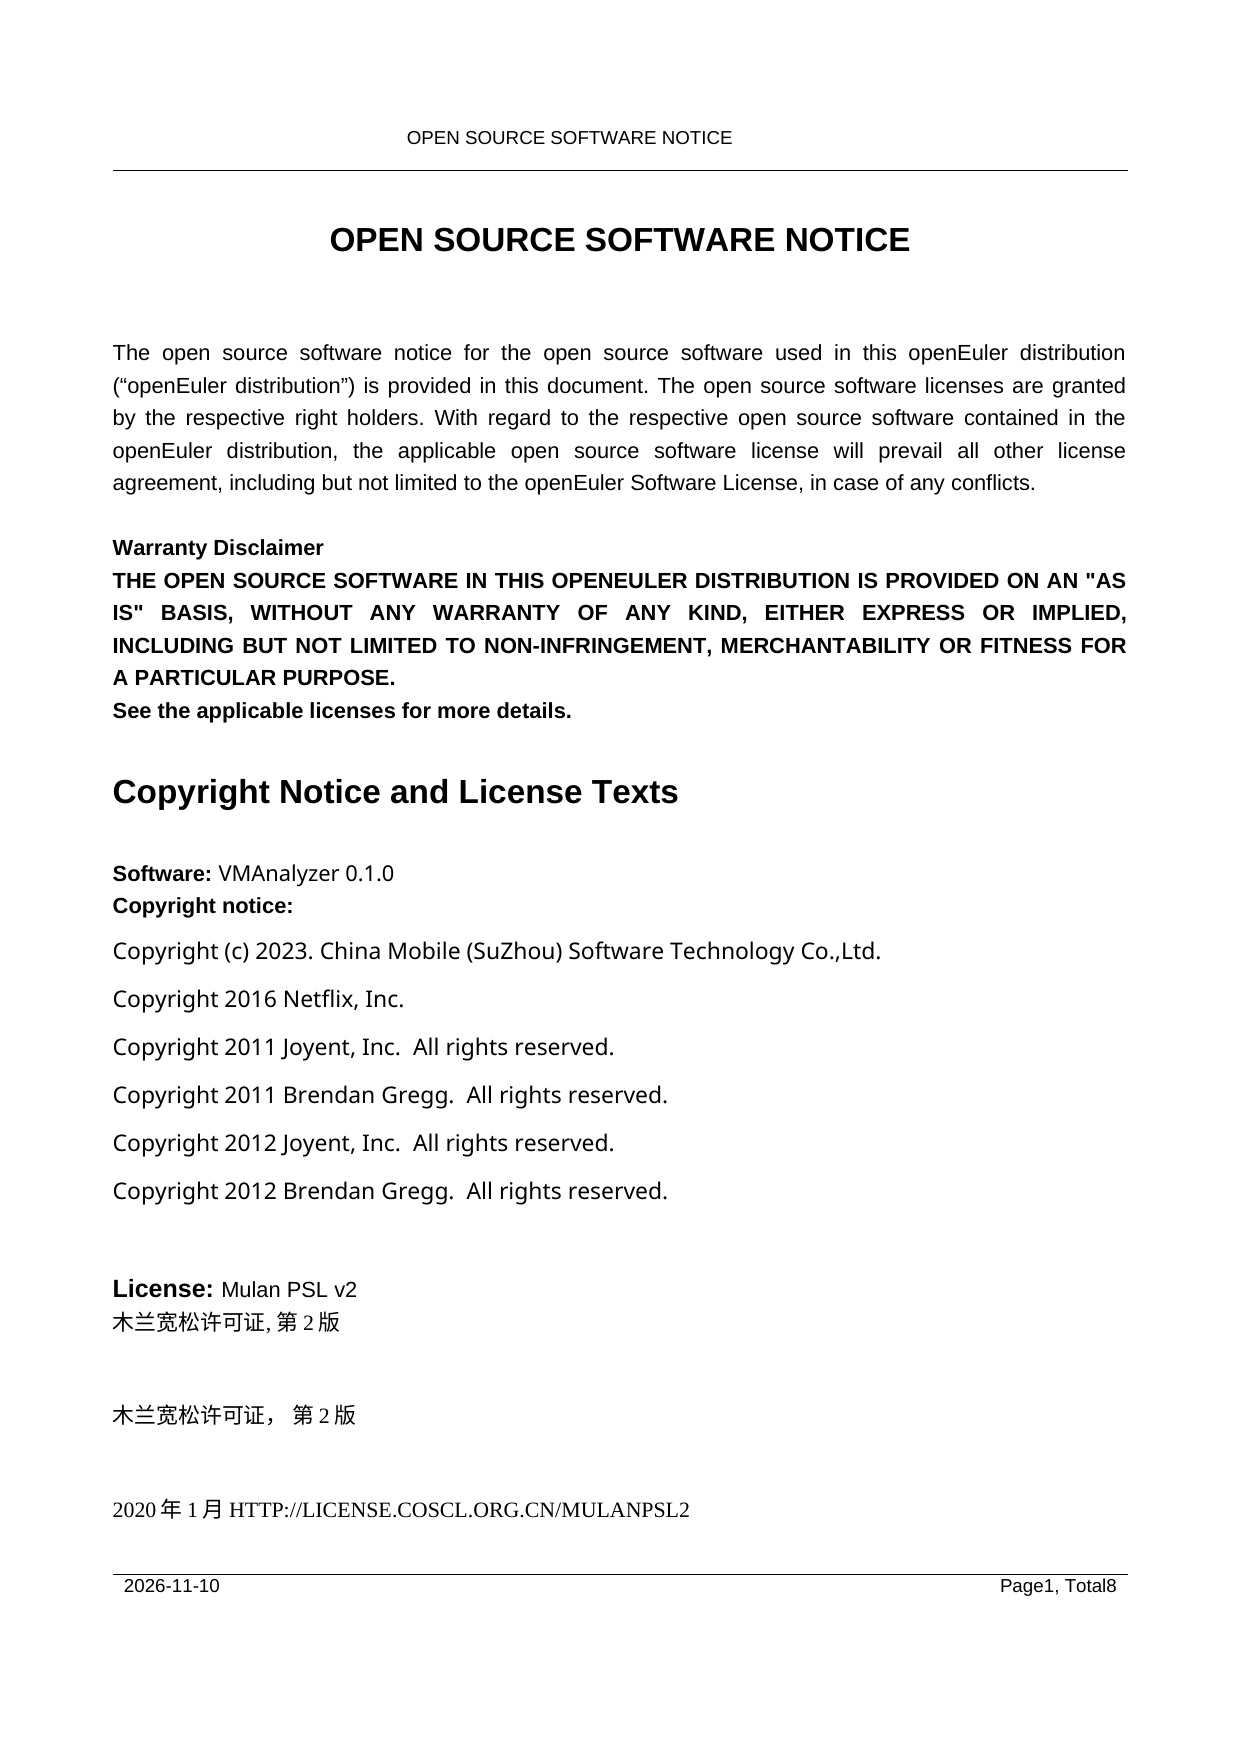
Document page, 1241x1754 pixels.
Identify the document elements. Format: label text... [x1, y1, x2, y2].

text Copyright notice: [112, 889, 1128, 921]
text The open source software notice for the open source software used in this openEuler distribution (“openEuler distribution”) is provided in this document. The open source software licenses are granted by the respective right holders. With regard to the respective open source software contained in the openEuler distribution, the applicable open source software license will prevail all other license agreement, including but not limited to the openEuler Software License, in case of any conflicts. [112, 336, 1128, 499]
text Copyright 2011 Joyent, Inc. All rights reserved. [112, 1030, 1128, 1063]
text 2020年1月 http://license.coscl.org.cn/MulanPSL2 [112, 1491, 1128, 1524]
text Copyright 2012 Brendan Gregg. All rights reserved. [112, 1174, 1128, 1256]
text License: Mulan PSL v2 [112, 1272, 1128, 1304]
text Copyright Notice and License Texts [112, 759, 1128, 824]
text Copyright (c) 2023. China Mobile (SuZhou) Software Technology Co.,Ltd. [112, 934, 1128, 966]
text Warranty Disclaimer [112, 531, 1128, 564]
text 木兰宽松许可证， 第2版 [112, 1398, 1128, 1431]
text Copyright 2016 Netflix, Inc. [112, 982, 1128, 1014]
text OPEN SOURCE SOFTWARE NOTICE [112, 206, 1128, 271]
text Copyright 2012 Joyent, Inc. All rights reserved. [112, 1126, 1128, 1159]
text THE OPEN SOURCE SOFTWARE IN THIS OPENEULER DISTRIBUTION IS PROVIDED ON AN "AS IS" BASIS, WITHOUT ANY WARRANTY OF ANY KIND, EITHER EXPRESS OR IMPLIED, INCLUDING BUT NOT LIMITED TO NON-INFRINGEMENT, MERCHANTABILITY OR FITNESS FOR A PARTICULAR PURPOSE. See the applicable licenses for more details. [112, 564, 1128, 726]
text Copyright 2011 Brendan Gregg. All rights reserved. [112, 1078, 1128, 1111]
title Software: VMAnalyzer 0.1.0 [112, 856, 1128, 889]
text 木兰宽松许可证, 第2版 [112, 1304, 1128, 1337]
